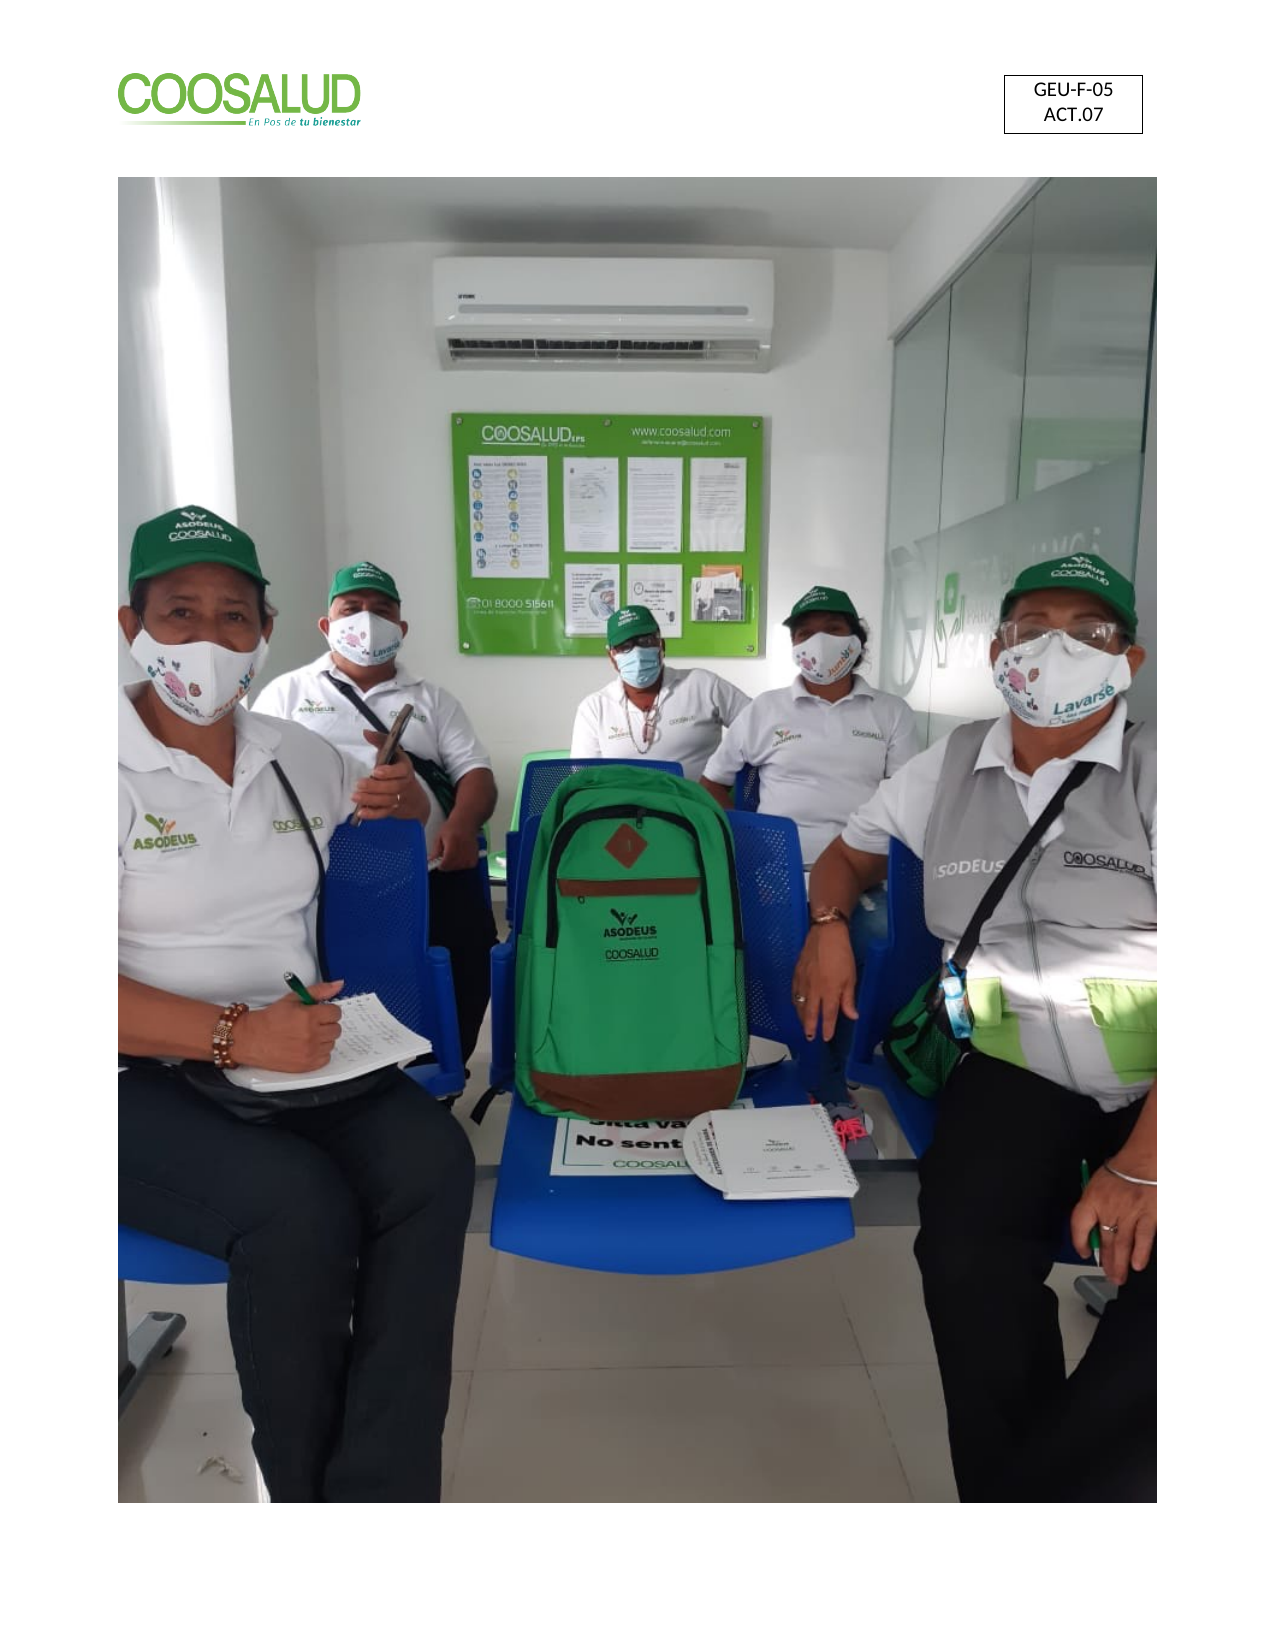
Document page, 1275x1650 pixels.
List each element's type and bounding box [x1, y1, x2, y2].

picture [118, 73, 361, 126]
picture [118, 177, 1157, 1503]
